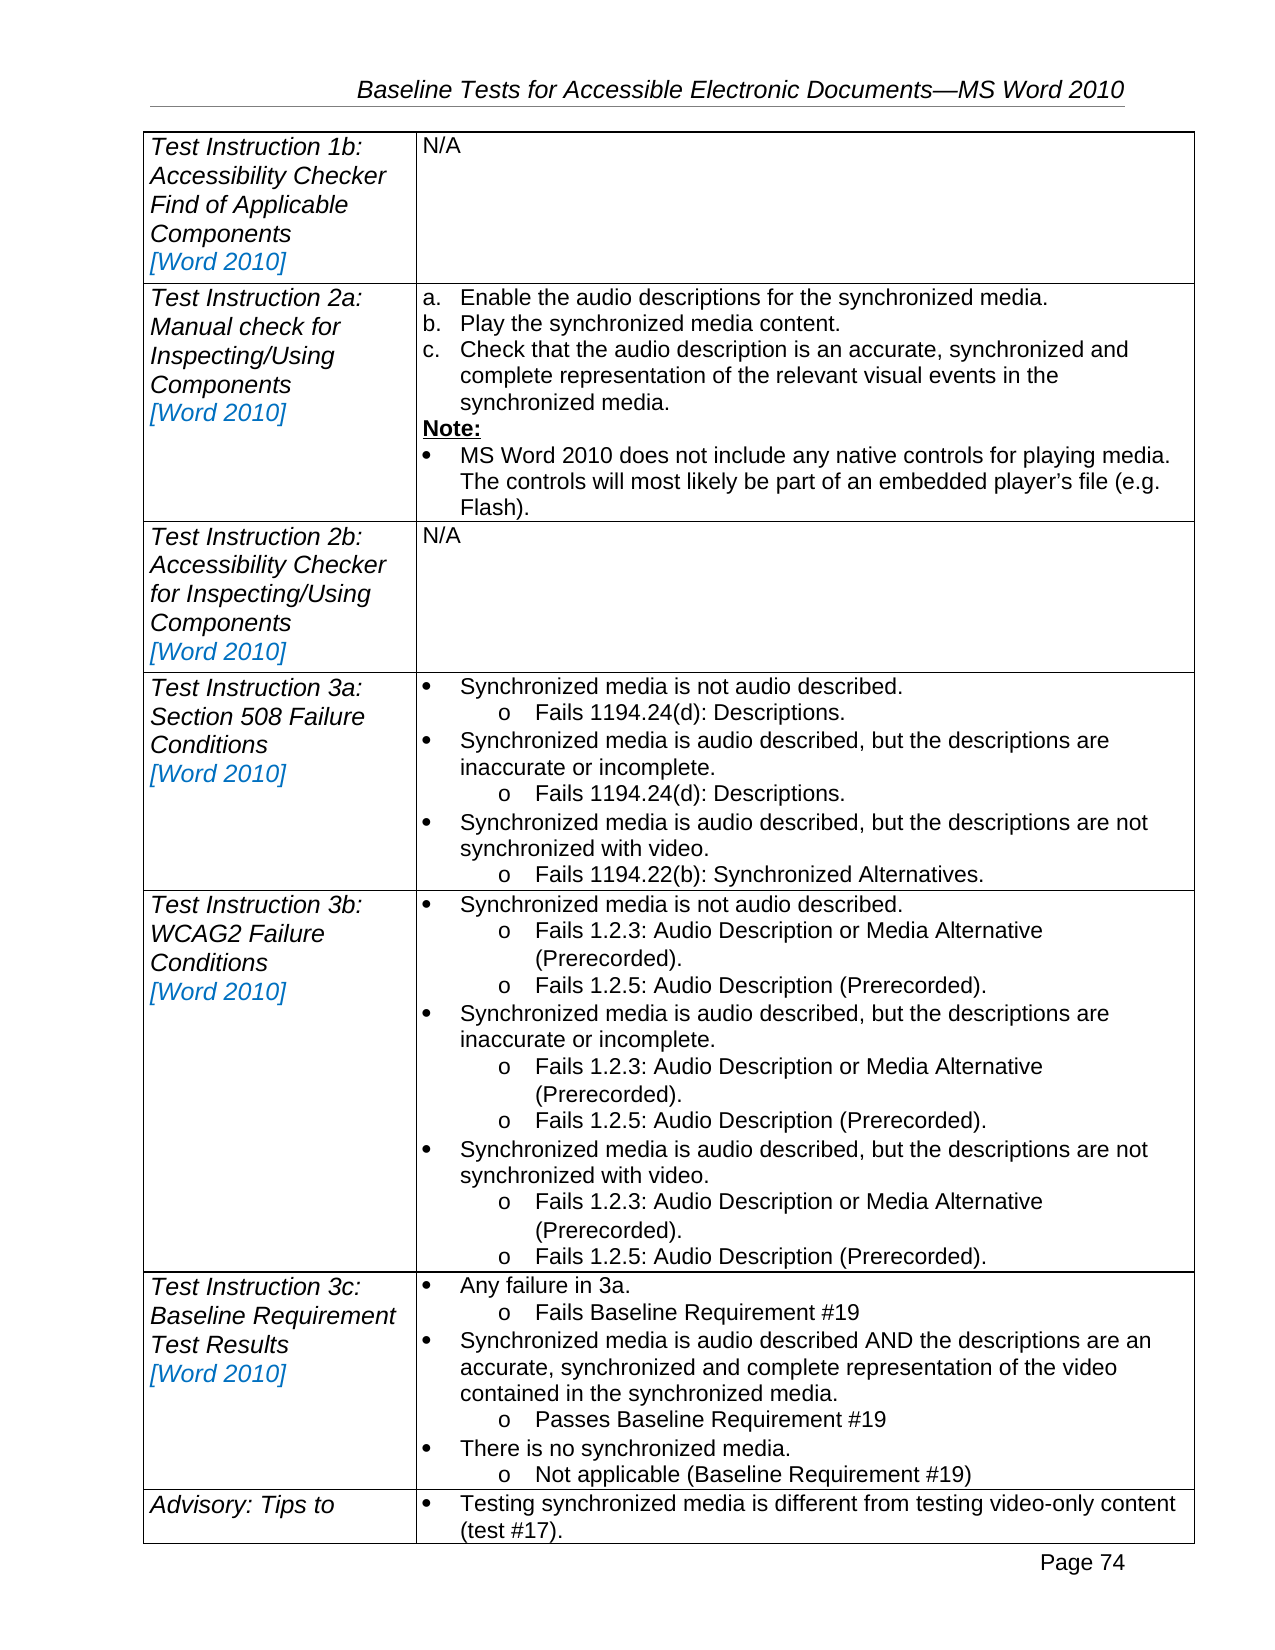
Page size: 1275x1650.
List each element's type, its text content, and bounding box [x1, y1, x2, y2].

table_cell N/A [417, 522, 1194, 672]
table_cell Test Instruction 3a: Section 508 Failure Conditions [Word 2010] [144, 673, 416, 889]
table_cell Any failure in 3a. Fails Baseline Requirement #19 Synchronized media is audio described AND the descriptions are an accurate, synchronized and complete representation of the video contained in the synchronized media. Passes Baseline Requirement #19 There is no synchronized media. Not applicable (Baseline Requirement #19) [417, 1273, 1194, 1489]
table_cell Synchronized media is not audio described. Fails 1.2.3: Audio Description or Media Alternative (Prerecorded). Fails 1.2.5: Audio Description (Prerecorded). Synchronized media is audio described, but the descriptions are inaccurate or incomplete. Fails 1.2.3: Audio Description or Media Alternative (Prerecorded). Fails 1.2.5: Audio Description (Prerecorded). Synchronized media is audio described, but the descriptions are not synchronized with video. Fails 1.2.3: Audio Description or Media Alternative (Prerecorded). Fails 1.2.5: Audio Description (Prerecorded). [417, 891, 1194, 1271]
table_cell Test Instruction 3b: WCAG2 Failure Conditions [Word 2010] [144, 891, 416, 1271]
table_cell Test Instruction 2b: Accessibility Checker for Inspecting/Using Components [Word 2010] [144, 522, 416, 672]
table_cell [144, 1490, 416, 1543]
table_cell Test Instruction 3c: Baseline Requirement Test Results [Word 2010] [144, 1273, 416, 1489]
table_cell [417, 1490, 1194, 1543]
table_cell Test Instruction 2a: Manual check for Inspecting/Using Components [Word 2010] [144, 284, 416, 521]
table_cell Synchronized media is not audio described. Fails 1194.24(d): Descriptions. Synchronized media is audio described, but the descriptions are inaccurate or incomplete. Fails 1194.24(d): Descriptions. Synchronized media is audio described, but the descriptions are not synchronized with video. Fails 1194.22(b): Synchronized Alternatives. [417, 673, 1194, 889]
table_cell N/A [417, 133, 1194, 282]
table_cell Enable the audio descriptions for the synchronized media. Play the synchronized media content. Check that the audio description is an accurate, synchronized and complete representation of the relevant visual events in the synchronized media. Note: MS Word 2010 does not include any native controls for playing media. The controls will most likely be part of an embedded player’s file (e.g. Flash). [417, 284, 1194, 521]
table_cell Test Instruction 1b: Accessibility Checker Find of Applicable Components [Word 2010] [144, 133, 416, 282]
